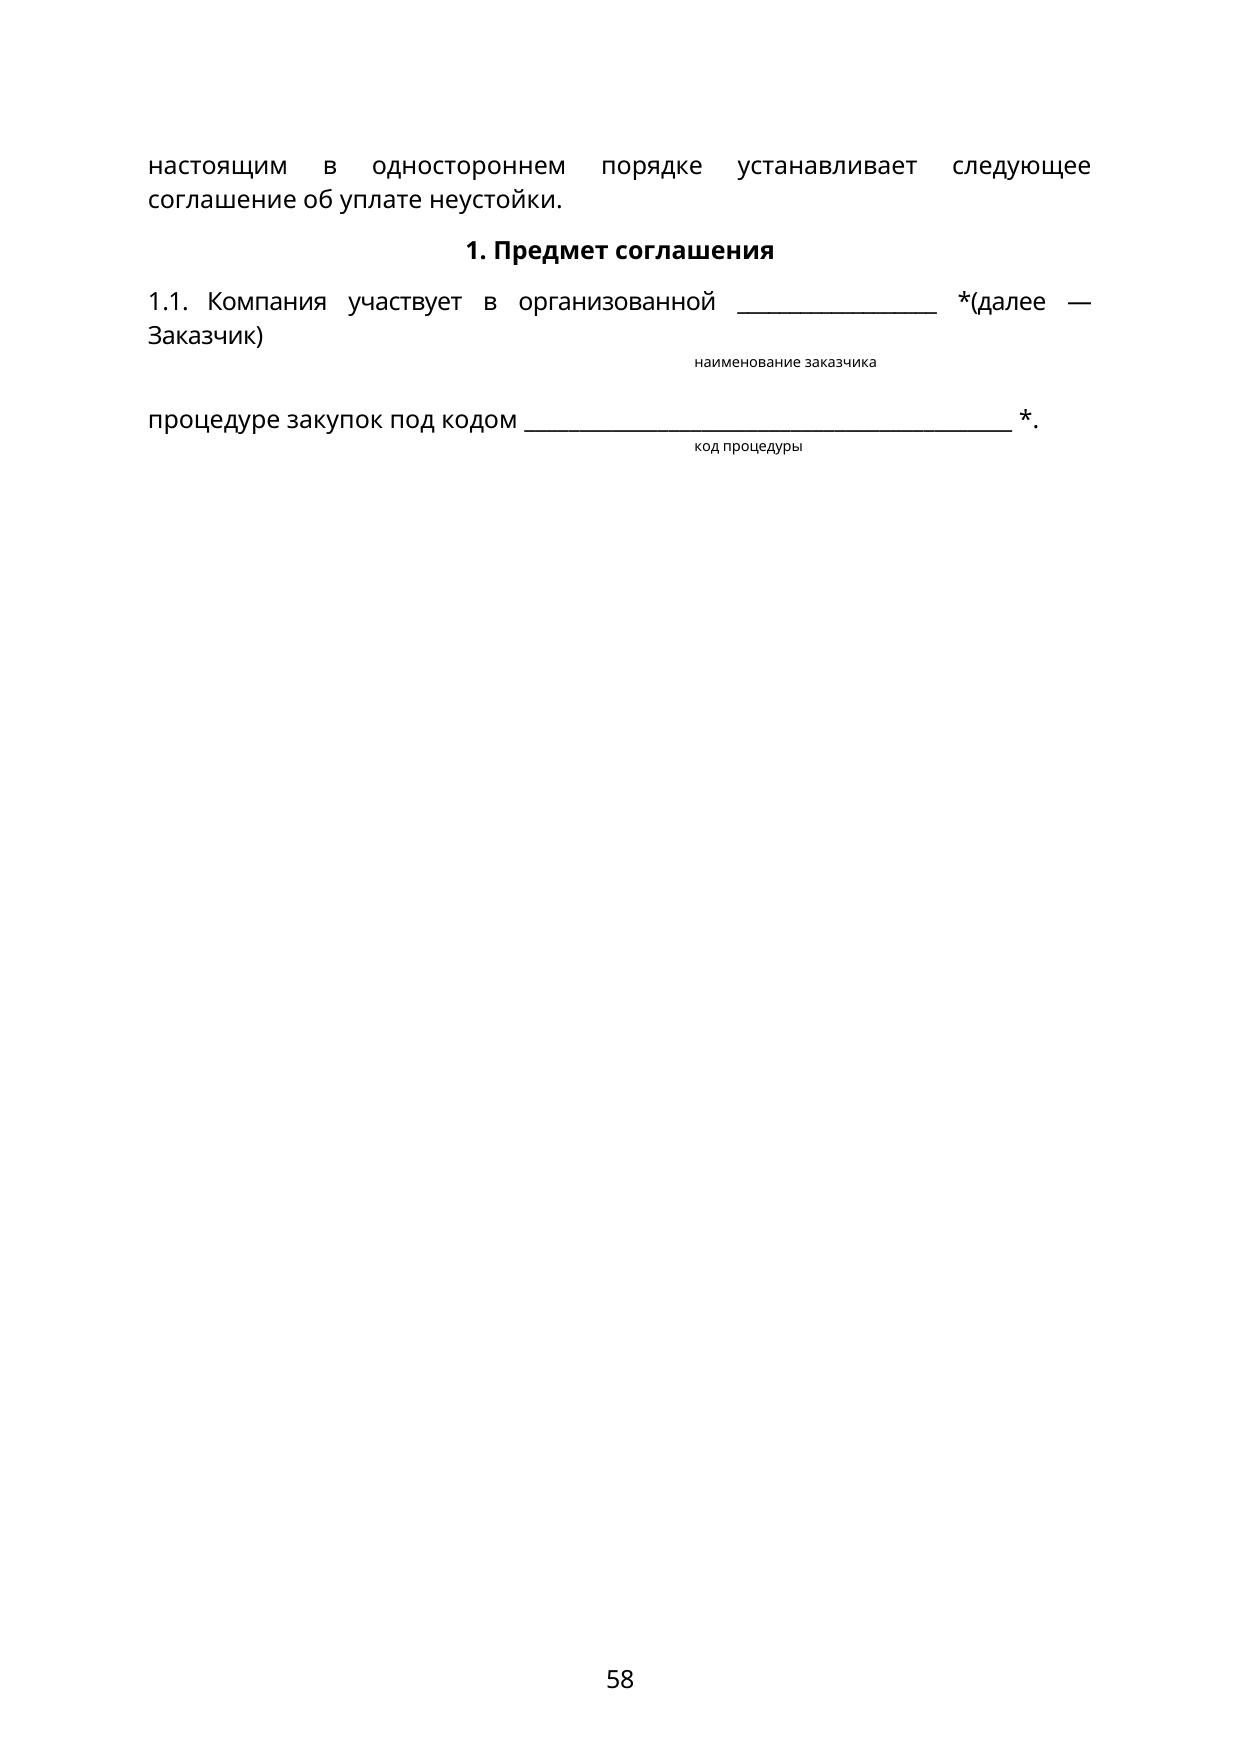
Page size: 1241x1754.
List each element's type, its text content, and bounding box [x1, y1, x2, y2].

text 1. Предмет соглашения [148, 232, 1092, 267]
text наименование заказчика [694, 351, 1092, 385]
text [148, 148, 1092, 216]
text код процедуры [694, 436, 1092, 470]
text 1.1. Компания участвует в организованной ___________________ *(далее — Заказчик) [148, 283, 1092, 351]
text процедуре закупок под кодом ____________________________________________ *. [148, 402, 1092, 436]
